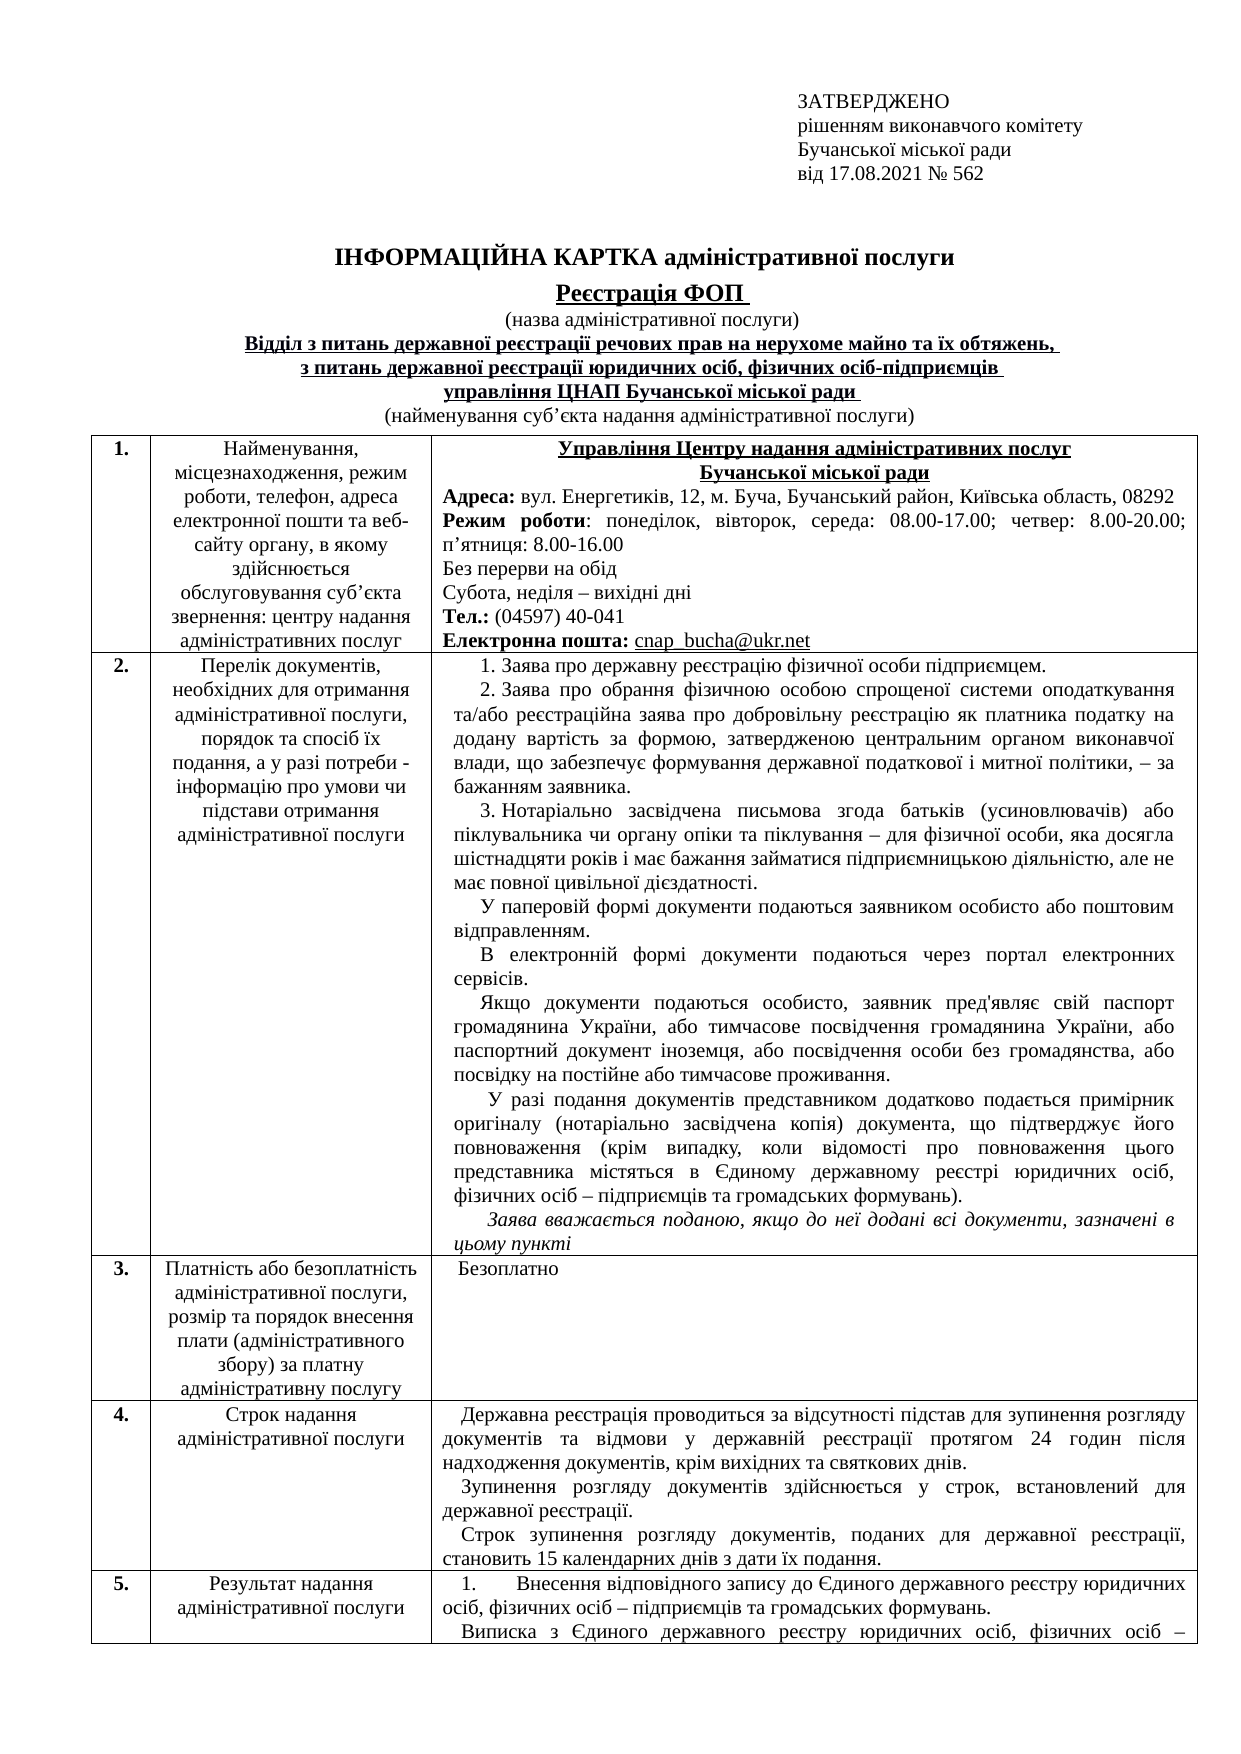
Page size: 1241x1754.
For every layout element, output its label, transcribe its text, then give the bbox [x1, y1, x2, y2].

table_cell Платність або безоплатність адміністративної послуги, розмір та порядок внесення плати (адміністративного збору) за платну адміністративну послугу [151, 1256, 218, 1400]
text з питань державної реєстрації юридичних осіб, фізичних осіб-підприємців [148, 355, 1152, 379]
table_cell Платність або безоплатність адміністративної послуги, розмір та порядок внесення плати (адміністративного збору) за платну адміністративну послугу [364, 1256, 431, 1400]
text рішенням виконавчого комітету [797, 113, 1181, 137]
text від 17.08.2021 № 562 8 [797, 161, 1078, 185]
table_cell Безоплатно [432, 1256, 1197, 1400]
text Відділ з питань державної реєстрації речових прав на нерухоме майно та їх обтяжень, [148, 331, 1152, 355]
table_cell Строк надання адміністративної послуги [151, 1401, 431, 1570]
table_cell 3. [92, 1256, 150, 1400]
text Реєстрація ФОП [148, 278, 1152, 307]
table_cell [151, 1571, 431, 1643]
text ЗАТВЕРДЖЕНО [797, 88, 1181, 113]
table_header Управління Центру надання адміністративних послуг Бучанської міської ради Адреса: вул. Енергетиків, 12, м. Буча, Бучанський район, Київська область, 08292 Режим роботи: понеділок, вівторок, середа: 08.00-17.00; четвер: 8.00-20.00; п’ятниця: 8.00-16.00 Без перерви на обід Субота, неділя – вихідні дні Тел.: (04597) 40-041 Електронна пошта: cnap_bucha@ukr.net [432, 436, 1197, 652]
table_cell 4. [92, 1401, 150, 1570]
table_cell 2. [92, 653, 150, 1255]
text ІНФОРМАЦІЙНА КАРТКА адміністративної послуги [325, 242, 964, 271]
table_cell 5. [92, 1571, 150, 1643]
text управління ЦНАП Бучанської міської ради [148, 379, 1152, 403]
text (назва адміністративної послуги) [148, 307, 1152, 331]
table_header 1. [92, 436, 150, 652]
table_cell [432, 653, 1197, 1255]
text Бучанської міської ради [797, 137, 1181, 161]
table_header Найменування, місцезнаходження, режим роботи, телефон, адреса електронної пошти та веб-сайту органу, в якому здійснюється обслуговування суб’єкта звернення: центру надання адміністративних послуг [151, 436, 431, 652]
table_cell Державна реєстрація проводиться за відсутності підстав для зупинення розгляду документів та відмови у державній реєстрації протягом 24 годин після надходження документів, крім вихідних та святкових днів. Зупинення розгляду документів здійснюється у строк, встановлений для державної реєстрації. Строк зупинення розгляду документів, поданих для державної реєстрації, становить 15 календарних днів з дати їх подання. [432, 1401, 1197, 1570]
text (найменування суб’єкта надання адміністративної послуги) [148, 403, 1152, 427]
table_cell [432, 1571, 1197, 1643]
table_cell Перелік документів, необхідних для отримання адміністративної послуги, порядок та спосіб їх подання, а у разі потреби - інформацію про умови чи підстави отримання адміністративної послуги [151, 653, 431, 1255]
